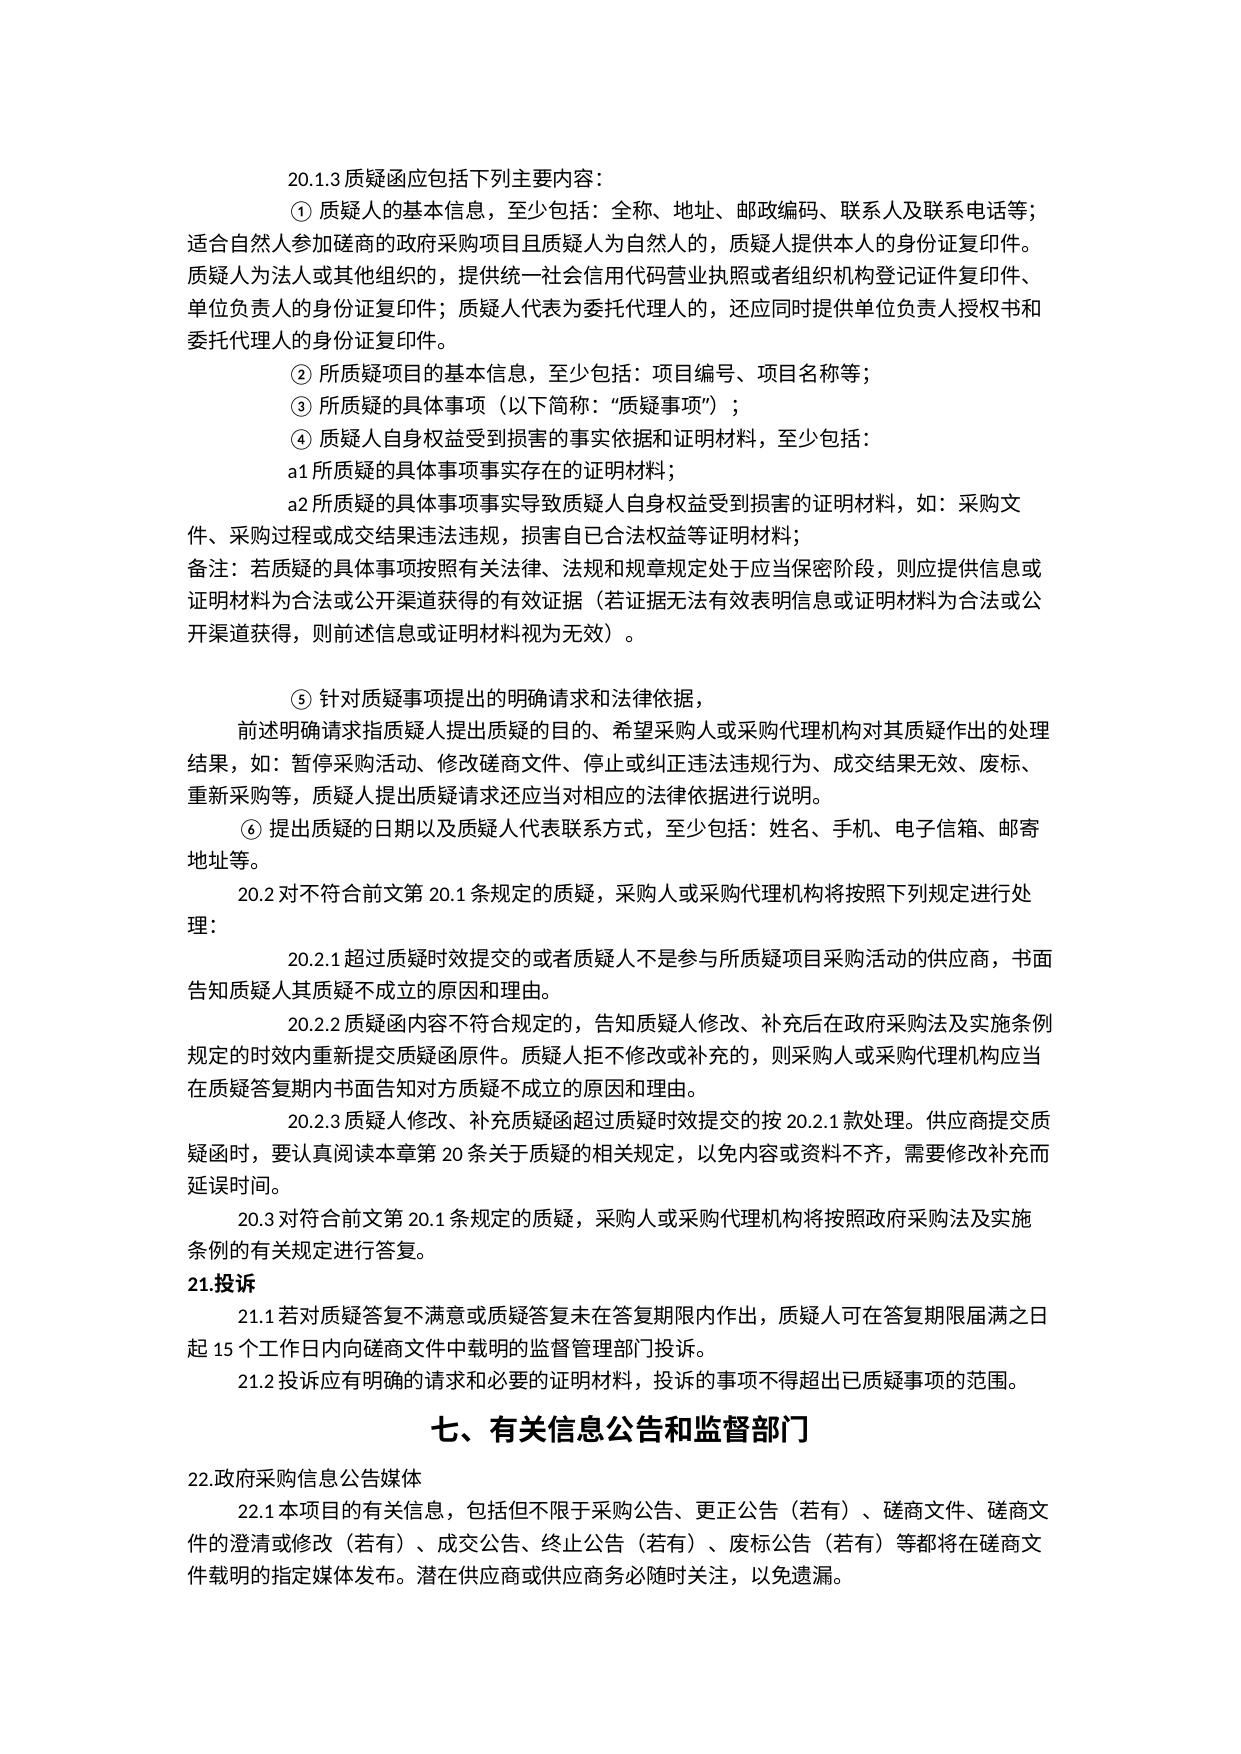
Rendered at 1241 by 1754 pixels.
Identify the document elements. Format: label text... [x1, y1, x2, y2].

text 20.2.3质疑人修改、补充质疑函超过质疑时效提交的按20.2.1款处理。供应商提交质疑函时，要认真阅读本章第20条关于质疑的相关规定，以免内容或资料不齐，需要修改补充而延误时间。 [187, 1104, 1053, 1202]
text 备注：若质疑的具体事项按照有关法律、法规和规章规定处于应当保密阶段，则应提供信息或证明材料为合法或公开渠道获得的有效证据（若证据无法有效表明信息或证明材料为合法或公开渠道获得，则前述信息或证明材料视为无效）。 [187, 552, 1053, 682]
text 20.2.2质疑函内容不符合规定的，告知质疑人修改、补充后在政府采购法及实施条例规定的时效内重新提交质疑函原件。质疑人拒不修改或补充的，则采购人或采购代理机构应当在质疑答复期内书面告知对方质疑不成立的原因和理由。 [187, 1007, 1053, 1104]
text 22.1本项目的有关信息，包括但不限于采购公告、更正公告（若有）、磋商文件、磋商文件的澄清或修改（若有）、成交公告、终止公告（若有）、废标公告（若有）等都将在磋商文件载明的指定媒体发布。潜在供应商或供应商务必随时关注，以免遗漏。 [187, 1494, 1053, 1592]
text ③所质疑的具体事项（以下简称：“质疑事项”）； [187, 389, 1053, 422]
text 20.2对不符合前文第20.1条规定的质疑，采购人或采购代理机构将按照下列规定进行处理： [187, 877, 1053, 942]
text ①质疑人的基本信息，至少包括：全称、地址、邮政编码、联系人及联系电话等；适合自然人参加磋商的政府采购项目且质疑人为自然人的，质疑人提供本人的身份证复印件。质疑人为法人或其他组织的，提供统一社会信用代码营业执照或者组织机构登记证件复印件、单位负责人的身份证复印件；质疑人代表为委托代理人的，还应同时提供单位负责人授权书和委托代理人的身份证复印件。 [187, 194, 1053, 357]
text 前述明确请求指质疑人提出质疑的目的、希望采购人或采购代理机构对其质疑作出的处理结果，如：暂停采购活动、修改磋商文件、停止或纠正违法违规行为、成交结果无效、废标、重新采购等，质疑人提出质疑请求还应当对相应的法律依据进行说明。 [187, 714, 1053, 812]
text a2所质疑的具体事项事实导致质疑人自身权益受到损害的证明材料，如：采购文件、采购过程或成交结果违法违规，损害自已合法权益等证明材料； [187, 487, 1053, 552]
text 七、有关信息公告和监督部门 [187, 1397, 1053, 1462]
text 21.投诉 [187, 1267, 1053, 1299]
text ⑤针对质疑事项提出的明确请求和法律依据， [187, 682, 1053, 714]
text 21.1若对质疑答复不满意或质疑答复未在答复期限内作出，质疑人可在答复期限届满之日起15个工作日内向磋商文件中载明的监督管理部门投诉。 [187, 1299, 1053, 1364]
text ④质疑人自身权益受到损害的事实依据和证明材料，至少包括： [187, 422, 1053, 454]
text 20.3对符合前文第20.1条规定的质疑，采购人或采购代理机构将按照政府采购法及实施条例的有关规定进行答复。 [187, 1202, 1053, 1267]
text 20.2.1超过质疑时效提交的或者质疑人不是参与所质疑项目采购活动的供应商，书面告知质疑人其质疑不成立的原因和理由。 [187, 942, 1053, 1007]
text ⑥提出质疑的日期以及质疑人代表联系方式，至少包括：姓名、手机、电子信箱、邮寄地址等。 [187, 812, 1053, 877]
text 22.政府采购信息公告媒体 [187, 1462, 1053, 1494]
text 20.1.3质疑函应包括下列主要内容： [187, 162, 1053, 194]
text a1所质疑的具体事项事实存在的证明材料； [187, 454, 1053, 487]
text 21.2投诉应有明确的请求和必要的证明材料，投诉的事项不得超出已质疑事项的范围。 [187, 1364, 1053, 1397]
text ②所质疑项目的基本信息，至少包括：项目编号、项目名称等； [187, 357, 1053, 389]
